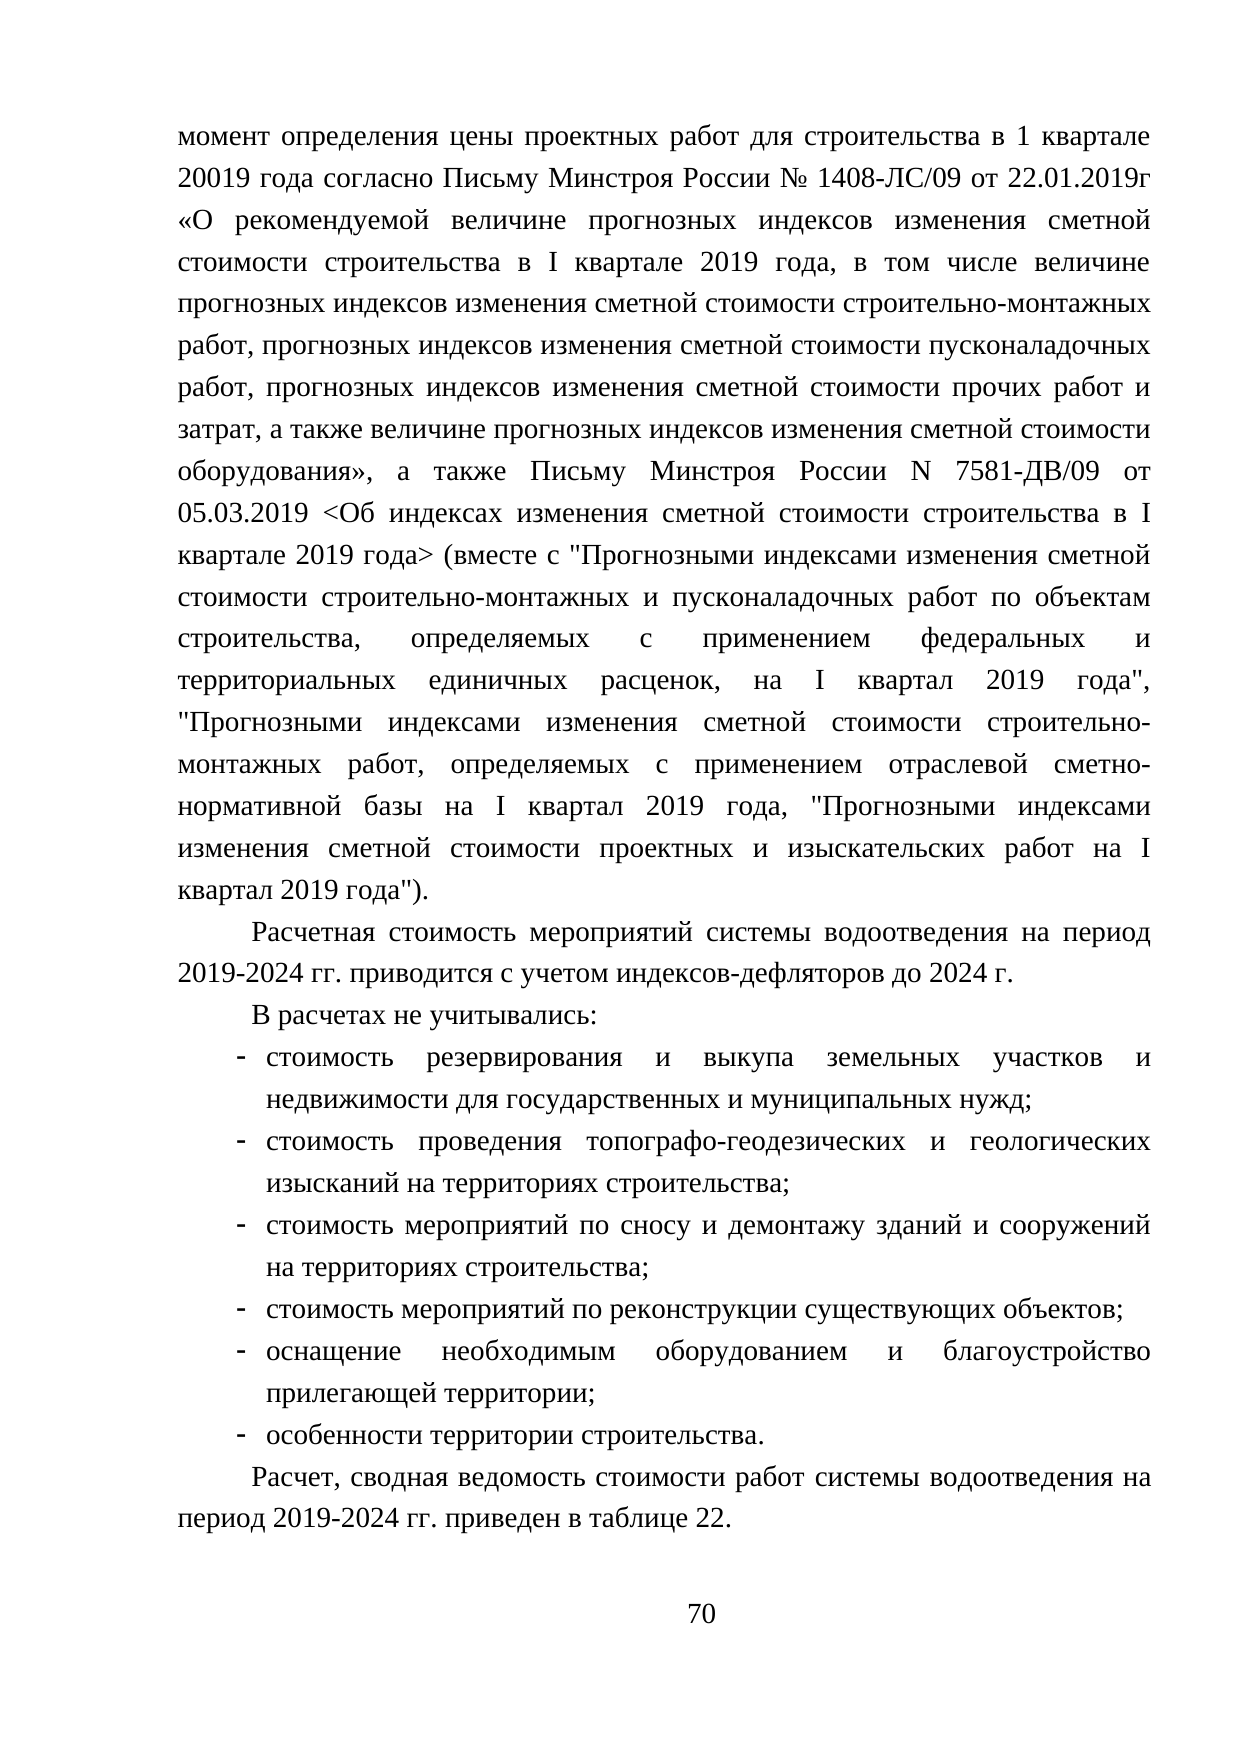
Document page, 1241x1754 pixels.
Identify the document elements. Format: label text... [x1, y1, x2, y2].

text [177, 118, 1152, 905]
list стоимость мероприятий по реконструкции существующих объектов; [236, 1291, 1152, 1324]
text В расчетах не учитывались: [177, 997, 1152, 1031]
list особенности территории строительства. [236, 1417, 1152, 1450]
list стоимость резервирования и выкупа земельных участков и недвижимости для государственных и муниципальных нужд; [236, 1039, 1152, 1115]
list стоимость мероприятий по сносу и демонтажу зданий и сооружений на территориях строительства; [236, 1207, 1152, 1283]
text Расчет, сводная ведомость стоимости работ системы водоотведения на период 2019-2024 гг. приведен в таблице 22. [177, 1459, 1152, 1534]
list оснащение необходимым оборудованием и благоустройство прилегающей территории; [236, 1333, 1152, 1408]
text Расчетная стоимость мероприятий системы водоотведения на период 2019-2024 гг. приводится с учетом индексов-дефляторов до 2024 г. [177, 914, 1152, 989]
list стоимость проведения топографо-геодезических и геологических изысканий на территориях строительства; [236, 1123, 1152, 1199]
